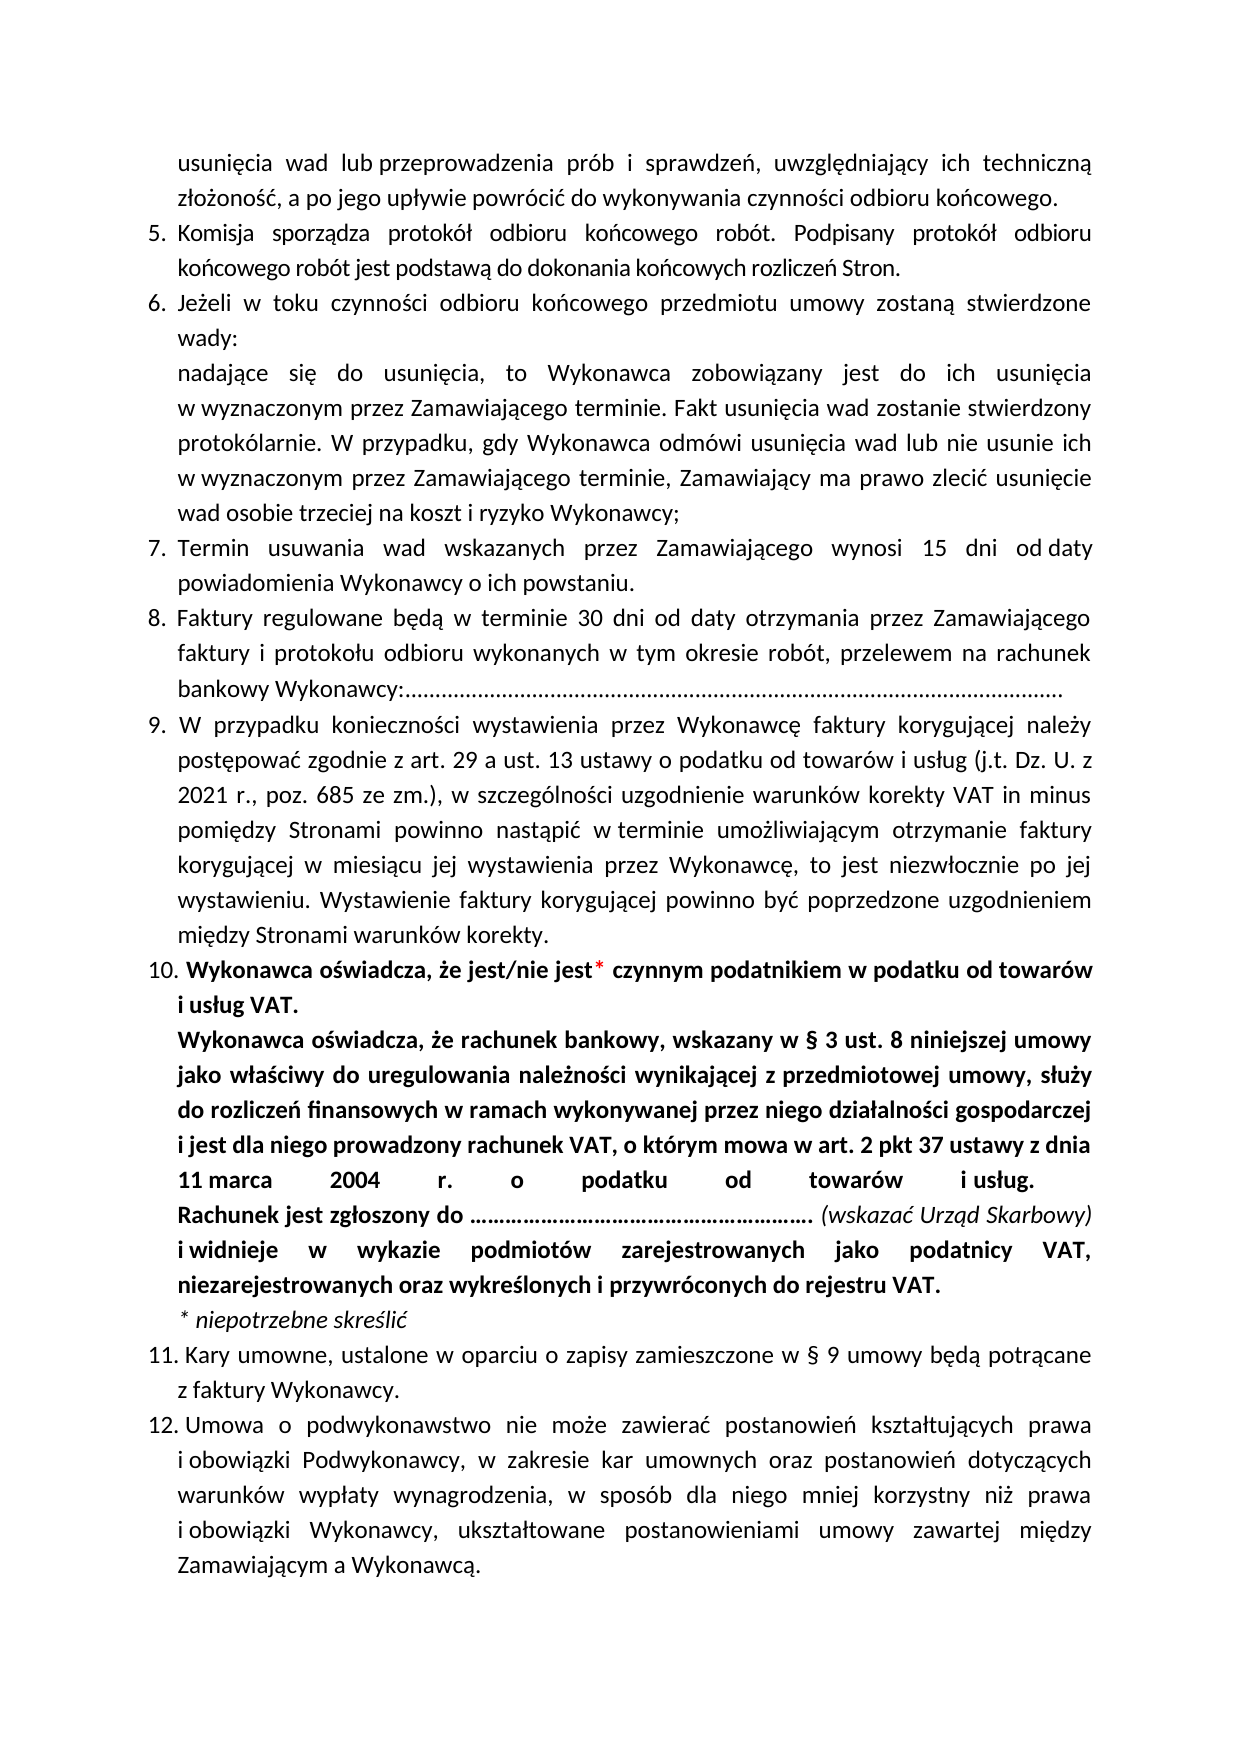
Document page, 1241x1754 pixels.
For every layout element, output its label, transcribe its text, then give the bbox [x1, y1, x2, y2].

text Wykonawca oświadcza, że rachunek bankowy, wskazany w § 3 ust. 8 niniejszej umowy jako właściwy do uregulowania należności wynikającej z przedmiotowej umowy, służy do rozliczeń finansowych w ramach wykonywanej przez niego działalności gospodarczej i jest dla niego prowadzony rachunek VAT, o którym mowa w art. 2 pkt 37 ustawy z dnia 11 marca 2004 r. o podatku od towarów i usług. Rachunek jest zgłoszony do …………………………………………………. (wskazać Urząd Skarbowy) i widnieje w wykazie podmiotów zarejestrowanych jako podatnicy VAT, niezarejestrowanych oraz wykreślonych i przywróconych do rejestru VAT. [177, 1024, 1093, 1300]
list Jeżeli w toku czynności odbioru końcowego przedmiotu umowy zostaną stwierdzone wady: [148, 288, 1093, 353]
text nadające się do usunięcia, to Wykonawca zobowiązany jest do ich usunięcia w wyznaczonym przez Zamawiającego terminie. Fakt usunięcia wad zostanie stwierdzony protokólarnie. W przypadku, gdy Wykonawca odmówi usunięcia wad lub nie usunie ich w wyznaczonym przez Zamawiającego terminie, Zamawiający ma prawo zlecić usunięcie wad osobie trzeciej na koszt i ryzyko Wykonawcy; [177, 358, 1093, 528]
text 11. Kary umowne, ustalone w oparciu o zapisy zamieszczone w § 9 umowy będą potrącane z faktury Wykonawcy. [148, 1340, 1093, 1405]
list Komisja sporządza protokół odbioru końcowego robót. Podpisany protokół odbioru końcowego robót jest podstawą do dokonania końcowych rozliczeń Stron. [148, 218, 1093, 283]
text 8. Faktury regulowane będą w terminie 30 dni od daty otrzymania przez Zamawiającego faktury i protokołu odbioru wykonanych w tym okresie robót, przelewem na rachunek bankowy Wykonawcy:………………………………………………………………………………………………. [148, 603, 1093, 704]
text 12. Umowa o podwykonawstwo nie może zawierać postanowień kształtujących prawa i obowiązki Podwykonawcy, w zakresie kar umownych oraz postanowień dotyczących warunków wypłaty wynagrodzenia, w sposób dla niego mniej korzystny niż prawa i obowiązki Wykonawcy, ukształtowane postanowieniami umowy zawartej między Zamawiającym a Wykonawcą. [148, 1410, 1093, 1580]
list Termin usuwania wad wskazanych przez Zamawiającego wynosi 15 dni od daty powiadomienia Wykonawcy o ich powstaniu. [148, 533, 1093, 598]
text 9. W przypadku konieczności wystawienia przez Wykonawcę faktury korygującej należy postępować zgodnie z art. 29 a ust. 13 ustawy o podatku od towarów i usług (j.t. Dz. U. z 2021 r., poz. 685 ze zm.), w szczególności uzgodnienie warunków korekty VAT in minus pomiędzy Stronami powinno nastąpić w terminie umożliwiającym otrzymanie faktury korygującej w miesiącu jej wystawienia przez Wykonawcę, to jest niezwłocznie po jej wystawieniu. Wystawienie faktury korygującej powinno być poprzedzone uzgodnieniem między Stronami warunków korekty. [148, 709, 1093, 949]
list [148, 148, 1093, 213]
text * niepotrzebne skreślić [177, 1305, 1093, 1335]
text 10. Wykonawca oświadcza, że jest/nie jest* czynnym podatnikiem w podatku od towarów i usług VAT. [148, 954, 1093, 1019]
